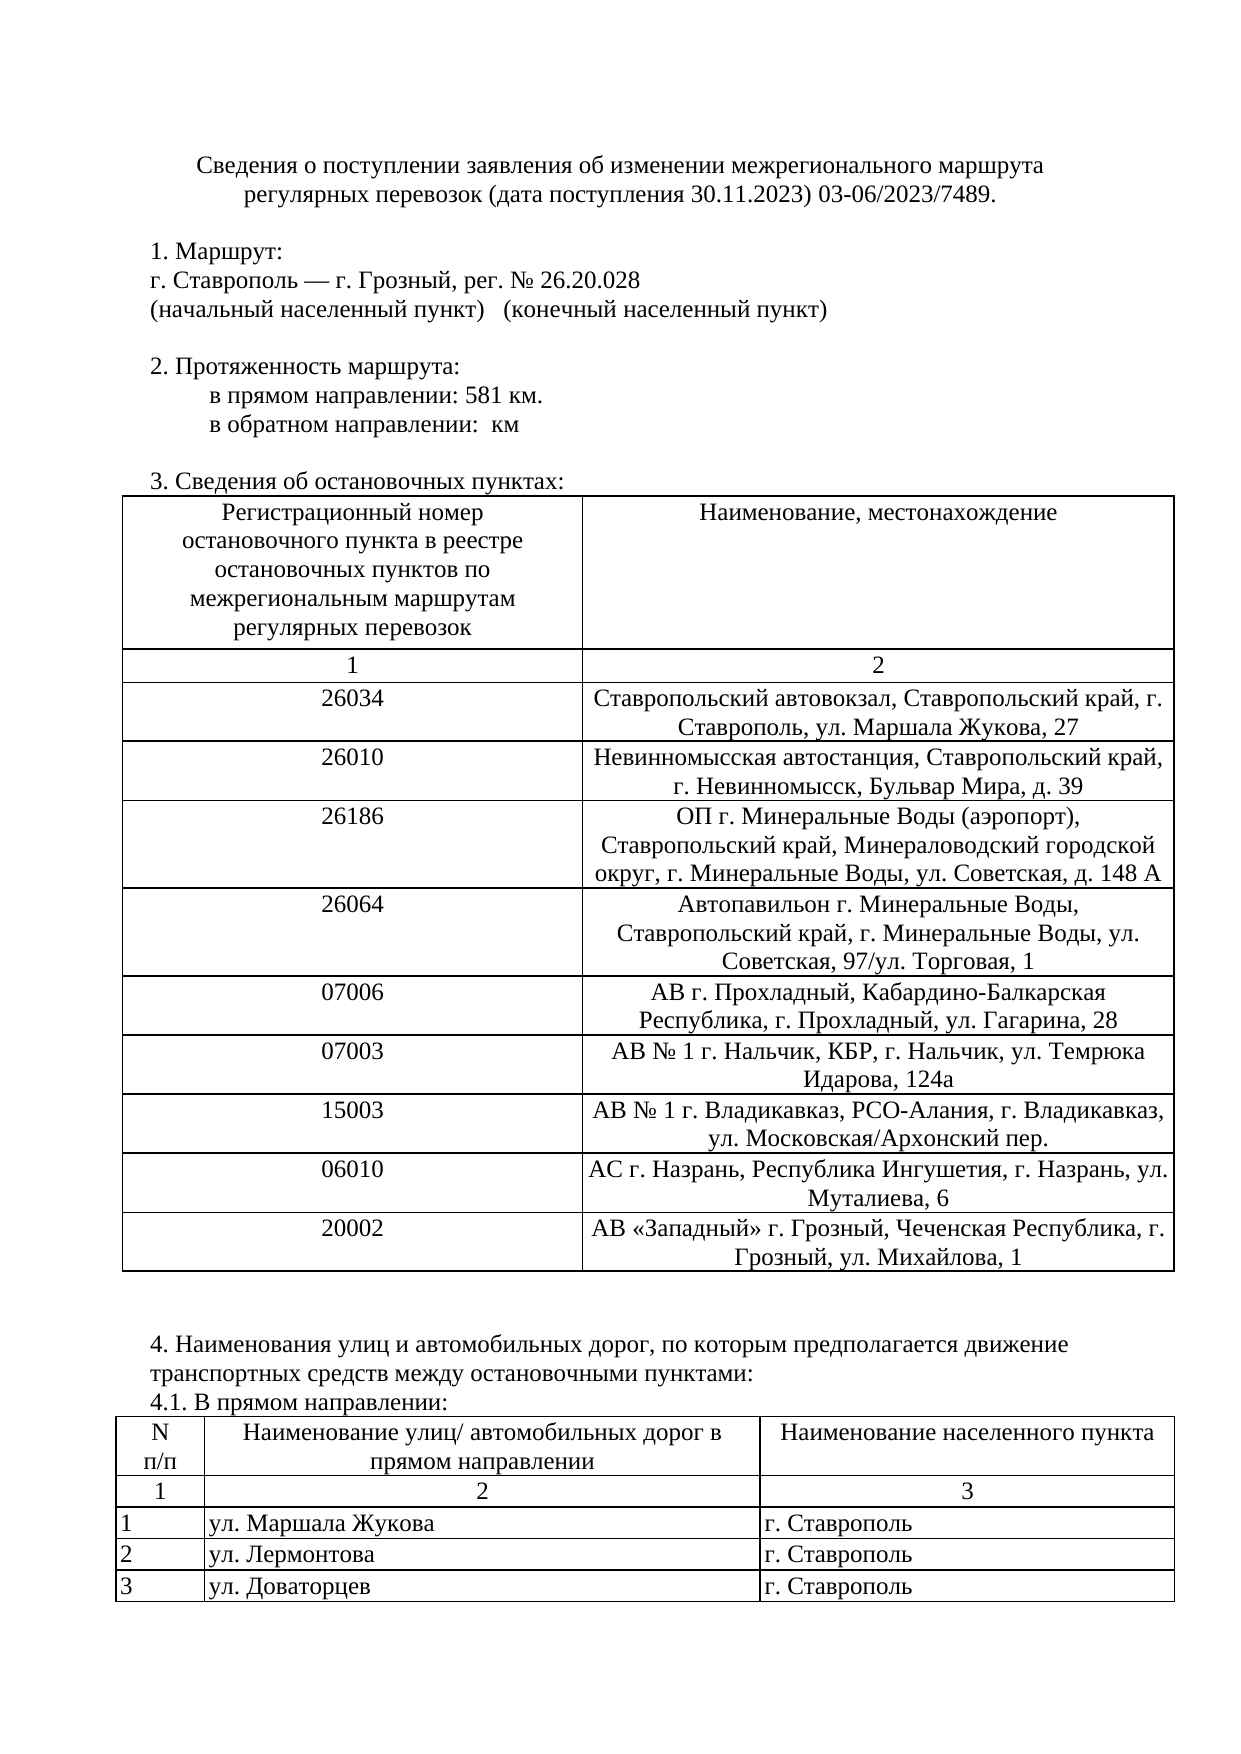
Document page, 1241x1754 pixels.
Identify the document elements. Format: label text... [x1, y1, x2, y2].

table_header N п/п [117, 1417, 204, 1475]
table_cell 1 [117, 1476, 204, 1506]
table_cell г. Ставрополь [761, 1539, 1174, 1569]
table_header Наименование улиц/ автомобильных дорог в прямом направлении [205, 1417, 759, 1475]
table_cell Невинномысская автостанция, Ставропольский край, г. Невинномысск, Бульвар Мира, д. 39 [583, 742, 1173, 799]
table_cell ул. Лермонтова [205, 1539, 759, 1569]
text 1. Маршрут: [150, 236, 1090, 265]
table_cell Ставропольский автовокзал, Ставропольский край, г. Ставрополь, ул. Маршала Жукова, 27 [583, 683, 1173, 740]
table_cell АС г. Назрань, Республика Ингушетия, г. Назрань, ул. Муталиева, 6 [583, 1154, 1173, 1211]
text в прямом направлении: 581 км. [150, 380, 1090, 409]
table_cell ул. Маршала Жукова [205, 1508, 759, 1538]
text Сведения о поступлении заявления об изменении межрегионального маршрута регулярных перевозок (дата поступления 30.11.2023) 03-06/2023/7489. [150, 150, 1090, 207]
table_cell 07006 [123, 977, 582, 1034]
table_cell 3 [761, 1476, 1174, 1506]
table_cell 1 [117, 1508, 204, 1538]
table_cell г. Ставрополь [761, 1571, 1174, 1601]
text г. Ставрополь — г. Грозный, рег. № 26.20.028 [150, 265, 1090, 294]
table_cell 2 [583, 650, 1173, 681]
text 2. Протяженность маршрута: [150, 351, 1090, 380]
table_cell 07003 [123, 1036, 582, 1093]
table_cell 20002 [123, 1213, 582, 1270]
table_header Наименование, местонахождение [583, 497, 1173, 648]
text 4. Наименования улиц и автомобильных дорог, по которым предполагается движение транспортных средств между остановочными пунктами: [150, 1329, 1090, 1387]
table_cell АВ г. Прохладный, Кабардино-Балкарская Республика, г. Прохладный, ул. Гагарина, 28 [583, 977, 1173, 1034]
table_cell АВ № 1 г. Владикавказ, РСО-Алания, г. Владикавказ, ул. Московская/Архонский пер. [583, 1095, 1173, 1152]
table_cell 26010 [123, 742, 582, 799]
text (начальный населенный пункт) (конечный населенный пункт) [150, 294, 1090, 322]
table_cell 3 [117, 1571, 204, 1601]
table_cell АВ № 1 г. Нальчик, КБР, г. Нальчик, ул. Темрюка Идарова, 124а [583, 1036, 1173, 1093]
table_cell 26034 [123, 683, 582, 740]
table_cell Автопавильон г. Минеральные Воды, Ставропольский край, г. Минеральные Воды, ул. Советская, 97/ул. Торговая, 1 [583, 889, 1173, 975]
table_cell 26064 [123, 889, 582, 975]
table_cell г. Ставрополь [761, 1508, 1174, 1538]
table_cell ОП г. Минеральные Воды (аэропорт), Ставропольский край, Минераловодский городской округ, г. Минеральные Воды, ул. Советская, д. 148 А [583, 801, 1173, 887]
table_cell 06010 [123, 1154, 582, 1211]
table_cell 15003 [123, 1095, 582, 1152]
table_cell 26186 [123, 801, 582, 887]
table_cell ул. Доваторцев [205, 1571, 759, 1601]
table_cell АВ «Западный» г. Грозный, Чеченская Республика, г. Грозный, ул. Михайлова, 1 [583, 1213, 1173, 1270]
table_header Регистрационный номер остановочного пункта в реестре остановочных пунктов по межрегиональным маршрутам регулярных перевозок [123, 497, 582, 648]
text в обратном направлении: км [150, 409, 1090, 437]
text 4.1. В прямом направлении: [150, 1387, 1090, 1416]
table_cell 1 [123, 650, 582, 681]
table_cell 2 [117, 1539, 204, 1569]
text 3. Сведения об остановочных пунктах: [150, 466, 1090, 495]
table_cell 2 [205, 1476, 759, 1506]
table_header Наименование населенного пункта [761, 1417, 1174, 1475]
